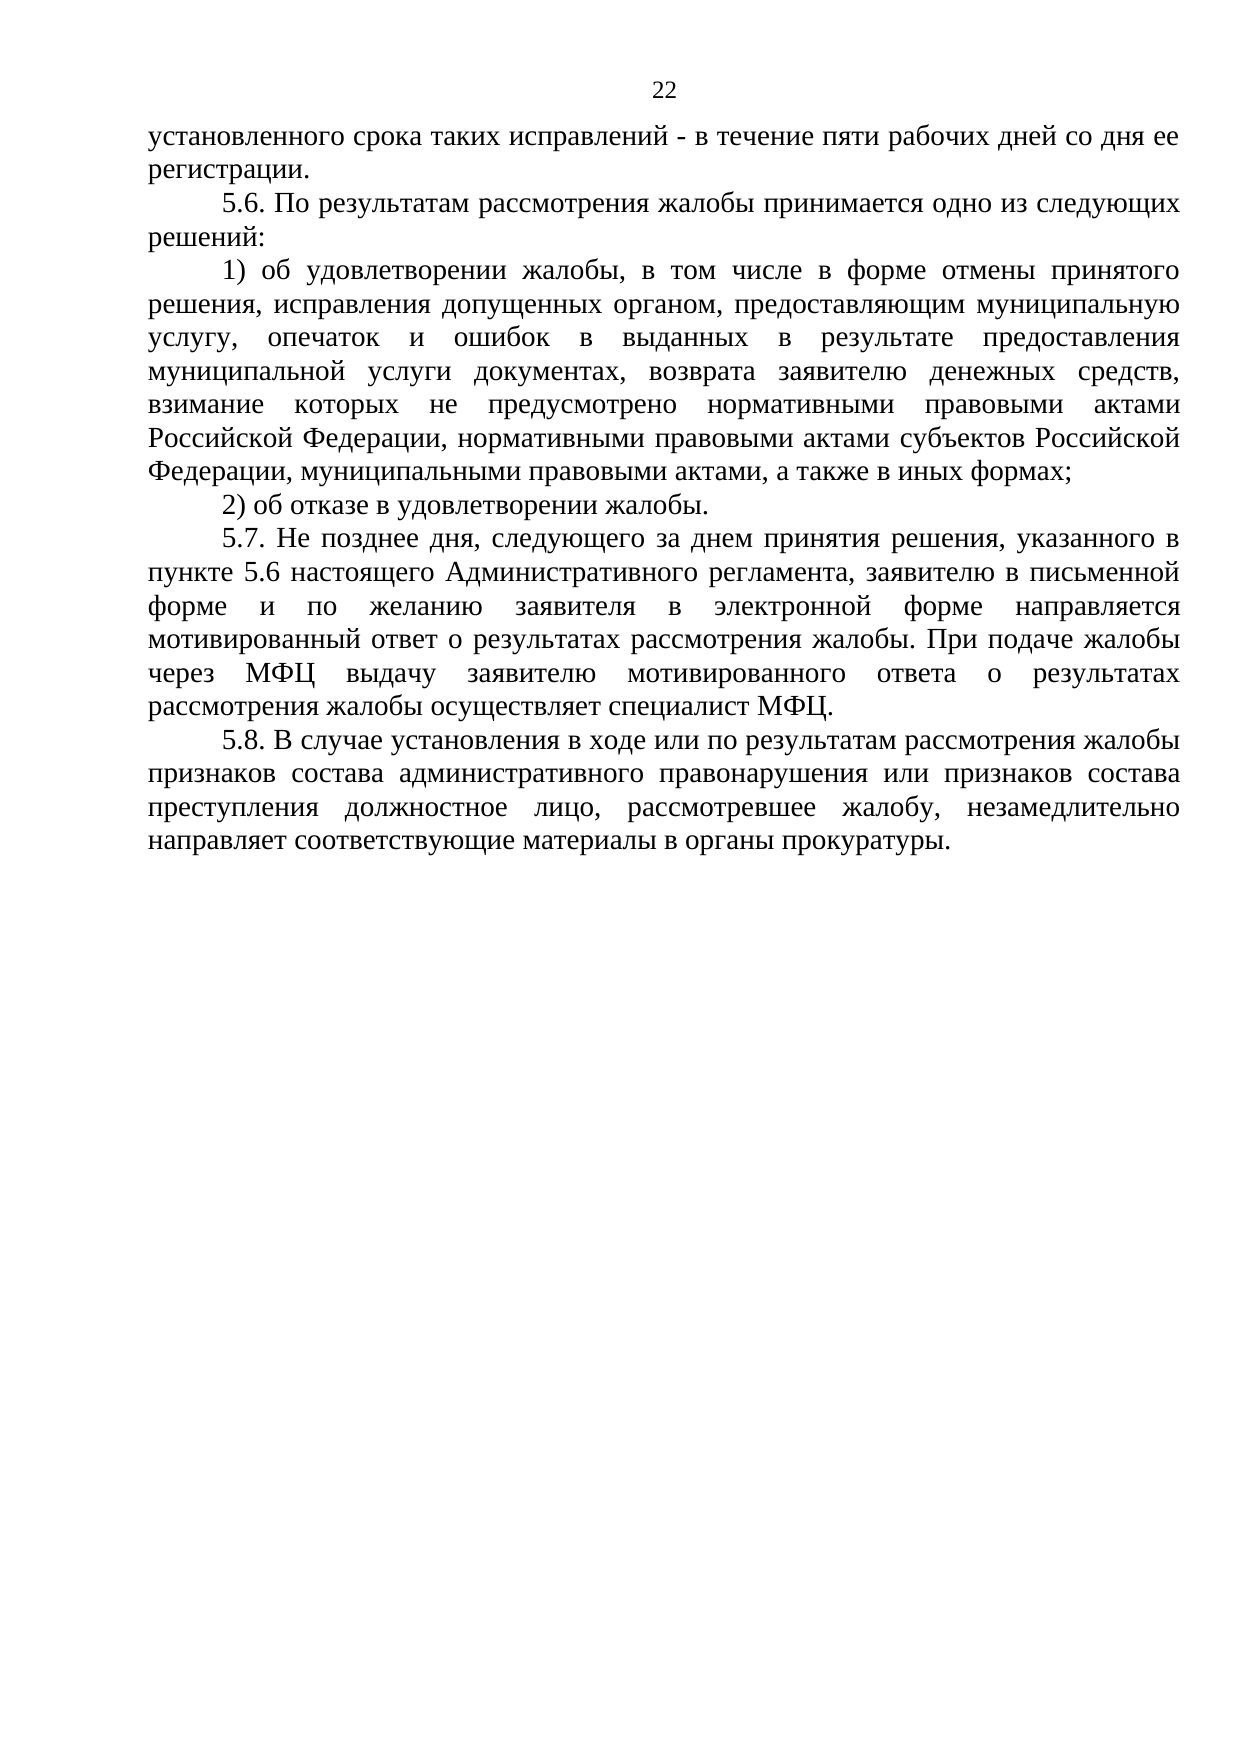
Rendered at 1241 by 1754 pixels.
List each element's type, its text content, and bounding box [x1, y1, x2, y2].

list 1) об удовлетворении жалобы, в том числе в форме отмены принятого решения, исправления допущенных органом, предоставляющим муниципальную услугу, опечаток и ошибок в выданных в результате предоставления муниципальной услуги документах, возврата заявителю денежных средств, взимание которых не предусмотрено нормативными правовыми актами Российской Федерации, нормативными правовыми актами субъектов Российской Федерации, муниципальными правовыми актами, а также в иных формах; [148, 252, 1181, 487]
list 5.7. Не позднее дня, следующего за днем принятия решения, указанного в пункте 5.6 настоящего Административного регламента, заявителю в письменной форме и по желанию заявителя в электронной форме направляется мотивированный ответ о результатах рассмотрения жалобы. При подаче жалобы через МФЦ выдачу заявителю мотивированного ответа о результатах рассмотрения жалобы осуществляет специалист МФЦ. [148, 521, 1181, 722]
list 5.8. В случае установления в ходе или по результатам рассмотрения жалобы признаков состава административного правонарушения или признаков состава преступления должностное лицо, рассмотревшее жалобу, незамедлительно направляет соответствующие материалы в органы прокуратуры. [148, 722, 1181, 856]
list 5.6. По результатам рассмотрения жалобы принимается одно из следующих решений: [148, 185, 1181, 252]
list 2) об отказе в удовлетворении жалобы. [148, 487, 1181, 521]
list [148, 118, 1181, 185]
